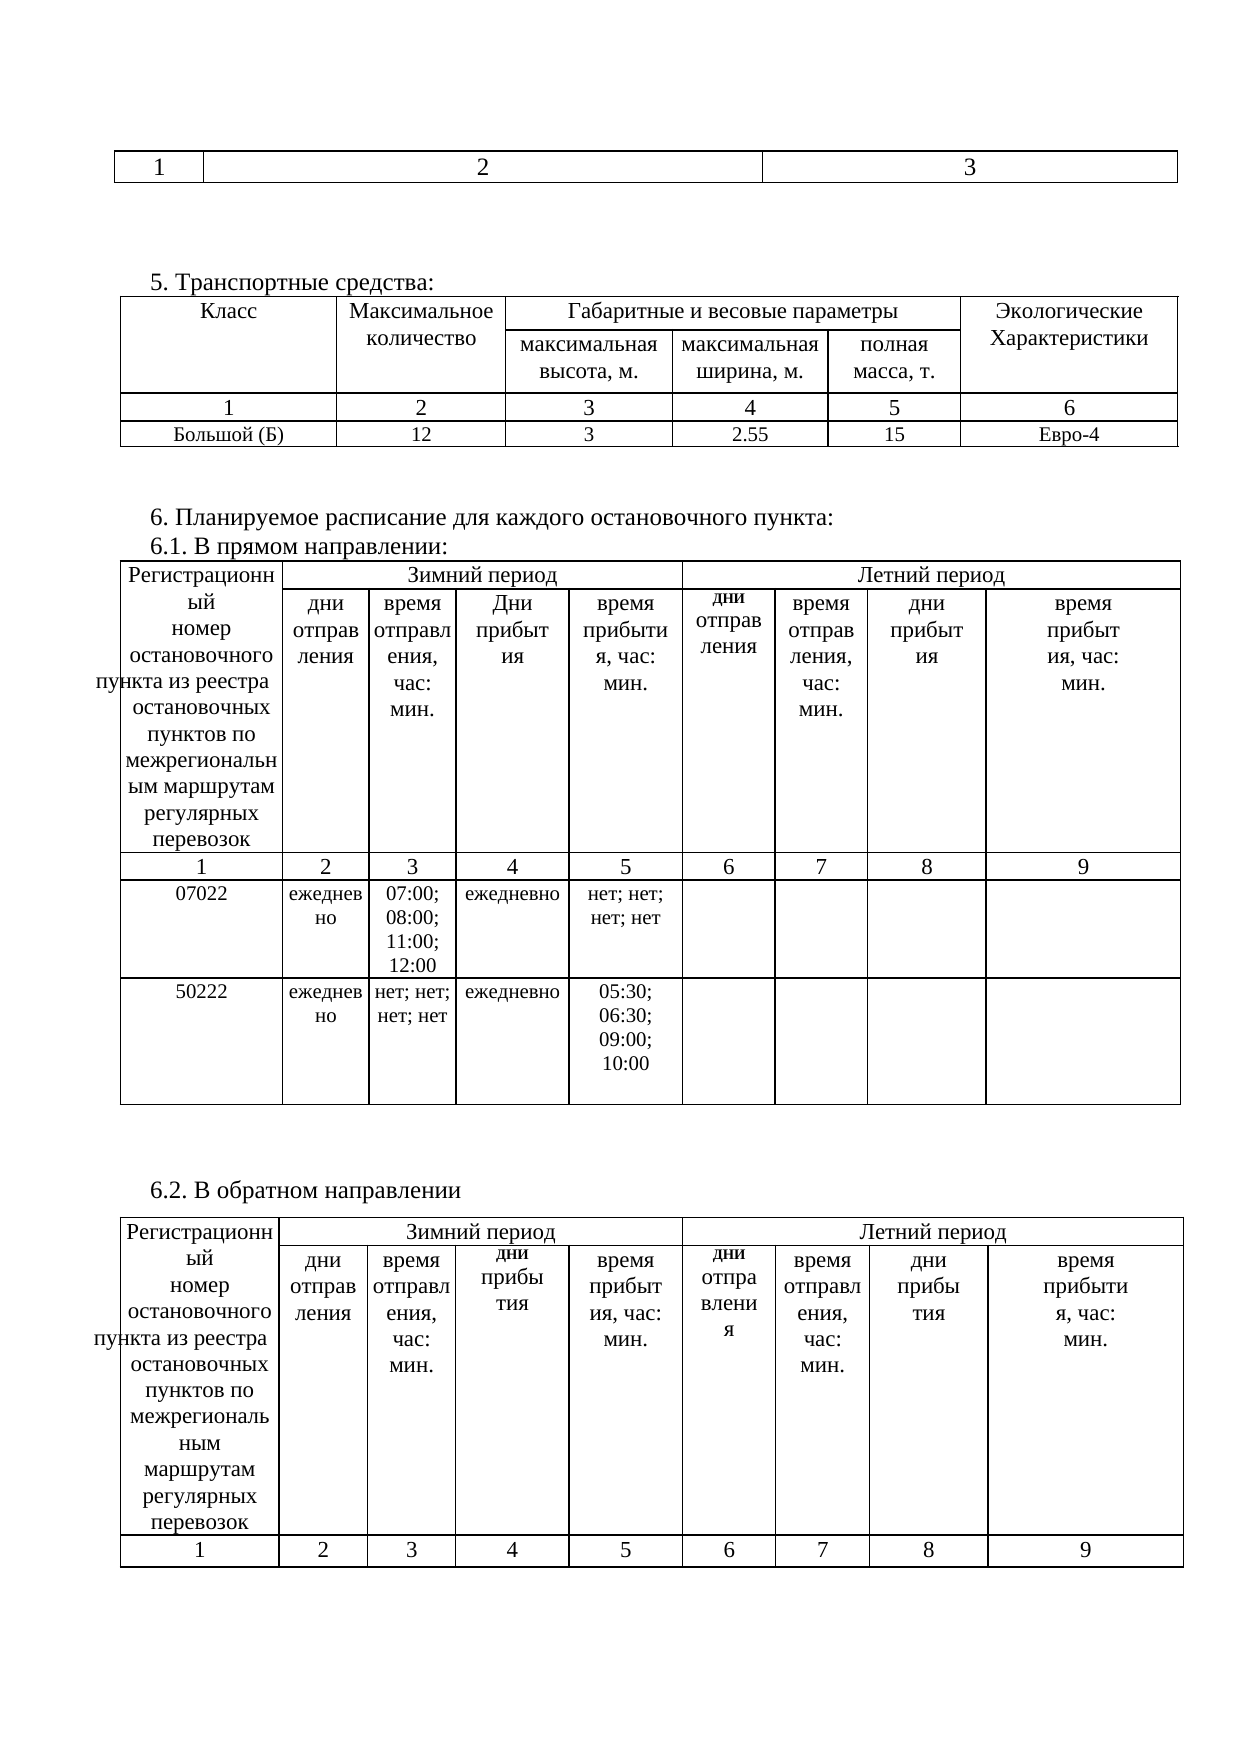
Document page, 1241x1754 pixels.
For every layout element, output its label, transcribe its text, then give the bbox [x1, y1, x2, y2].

table_cell дни отправ ления [283, 590, 368, 851]
table_cell время отправ ления, час: мин. [776, 590, 867, 851]
table_header Зимний период [283, 562, 682, 588]
table_cell 2 [204, 152, 762, 181]
text 6. Планируемое расписание для каждого остановочного пункта: [150, 502, 1090, 531]
table_cell ДНИ отправ ления [683, 590, 774, 851]
table_cell 2 [283, 853, 368, 879]
table_cell [987, 979, 1180, 1104]
table_cell ДНИ отпра влени я [683, 1246, 775, 1534]
table_cell [683, 979, 774, 1104]
text 6.1. В прямом направлении: [150, 531, 1090, 560]
table_cell 4 [457, 853, 568, 879]
table_cell [868, 979, 985, 1104]
table_cell 07022 [121, 881, 282, 977]
table_cell 6 [961, 394, 1177, 420]
table_cell [868, 881, 985, 977]
table_cell 3 [370, 853, 455, 879]
table_cell 1 [121, 853, 282, 879]
table_cell Евро-4 [961, 422, 1177, 446]
table_cell 9 [989, 1536, 1183, 1566]
table_cell ежедневно [283, 979, 368, 1104]
table_header Класс [121, 297, 336, 392]
table_cell время отправл ения, час: мин. [776, 1246, 869, 1534]
table_header Летний период [683, 1218, 1183, 1244]
table_cell время прибыти я, час: мин. [989, 1246, 1183, 1534]
table_cell 9 [987, 853, 1180, 879]
table_cell ежедневно [457, 881, 568, 977]
table_cell 4 [456, 1536, 568, 1566]
table_cell время отправл ения, час: мин. [370, 590, 455, 851]
table_cell 8 [870, 1536, 987, 1566]
table_header Максимальное количество [337, 297, 505, 392]
table_cell Дни прибыт ия [457, 590, 568, 851]
table_cell 3 [763, 152, 1177, 181]
table_cell время прибыт ия, час: мин. [570, 1246, 682, 1534]
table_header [121, 1218, 278, 1534]
table_cell 1 [115, 152, 203, 181]
table_cell время прибыти я, час: мин. [570, 590, 682, 851]
table_cell 7 [776, 853, 867, 879]
table_cell 6 [683, 1536, 775, 1566]
table_cell Большой (Б) [121, 422, 336, 446]
table_cell [776, 881, 867, 977]
table_cell ДНИ прибы тия [456, 1246, 568, 1534]
table_cell 1 [121, 394, 336, 420]
table_cell 1 [121, 1536, 278, 1566]
table_cell дни прибы тия [870, 1246, 987, 1534]
table_cell максимальная ширина, м. [673, 331, 827, 392]
table_cell 07:00; 08:00; 11:00; 12:00 [370, 881, 455, 977]
table_cell нет; нет; нет; нет [370, 979, 455, 1104]
table_cell 5 [829, 394, 960, 420]
table_cell 15 [829, 422, 960, 446]
table_header Регистрационный номер остановочного пункта из реестра остановочных пунктов по межрегиональным маршрутам регулярных перевозок [121, 562, 282, 851]
table_cell 5 [570, 1536, 682, 1566]
table_cell дни прибыт ия [868, 590, 985, 851]
table_cell [683, 881, 774, 977]
table_cell ежедневно [283, 881, 368, 977]
table_header Зимний период [280, 1218, 682, 1244]
table_cell 2 [337, 394, 505, 420]
table_cell нет; нет; нет; нет [570, 881, 682, 977]
table_header Экологические Характеристики [961, 297, 1177, 392]
table_header Габаритные и весовые параметры [506, 297, 960, 329]
table_cell полная масса, т. [829, 331, 960, 392]
text 5. Транспортные средства: [150, 267, 1090, 296]
table_cell 3 [506, 394, 672, 420]
table_cell 2 [280, 1536, 367, 1566]
text 6.2. В обратном направлении [150, 1175, 1090, 1204]
table_cell [987, 881, 1180, 977]
table_cell 05:30; 06:30; 09:00; 10:00 [570, 979, 682, 1104]
table_cell 8 [868, 853, 985, 879]
table_cell 12 [337, 422, 505, 446]
table_cell 6 [683, 853, 774, 879]
table_cell 3 [368, 1536, 455, 1566]
table_cell время отправл ения, час: мин. [368, 1246, 455, 1534]
table_cell 2.55 [673, 422, 827, 446]
table_cell 7 [776, 1536, 869, 1566]
table_cell ежедневно [457, 979, 568, 1104]
table_header Летний период [683, 562, 1180, 588]
table_cell 50222 [121, 979, 282, 1104]
table_cell 5 [570, 853, 682, 879]
table_cell 3 [506, 422, 672, 446]
table_cell дни отправ ления [280, 1246, 367, 1534]
table_cell 4 [673, 394, 827, 420]
table_cell [776, 979, 867, 1104]
table_cell максимальная высота, м. [506, 331, 672, 392]
table_cell время прибыт ия, час: мин. [987, 590, 1180, 851]
